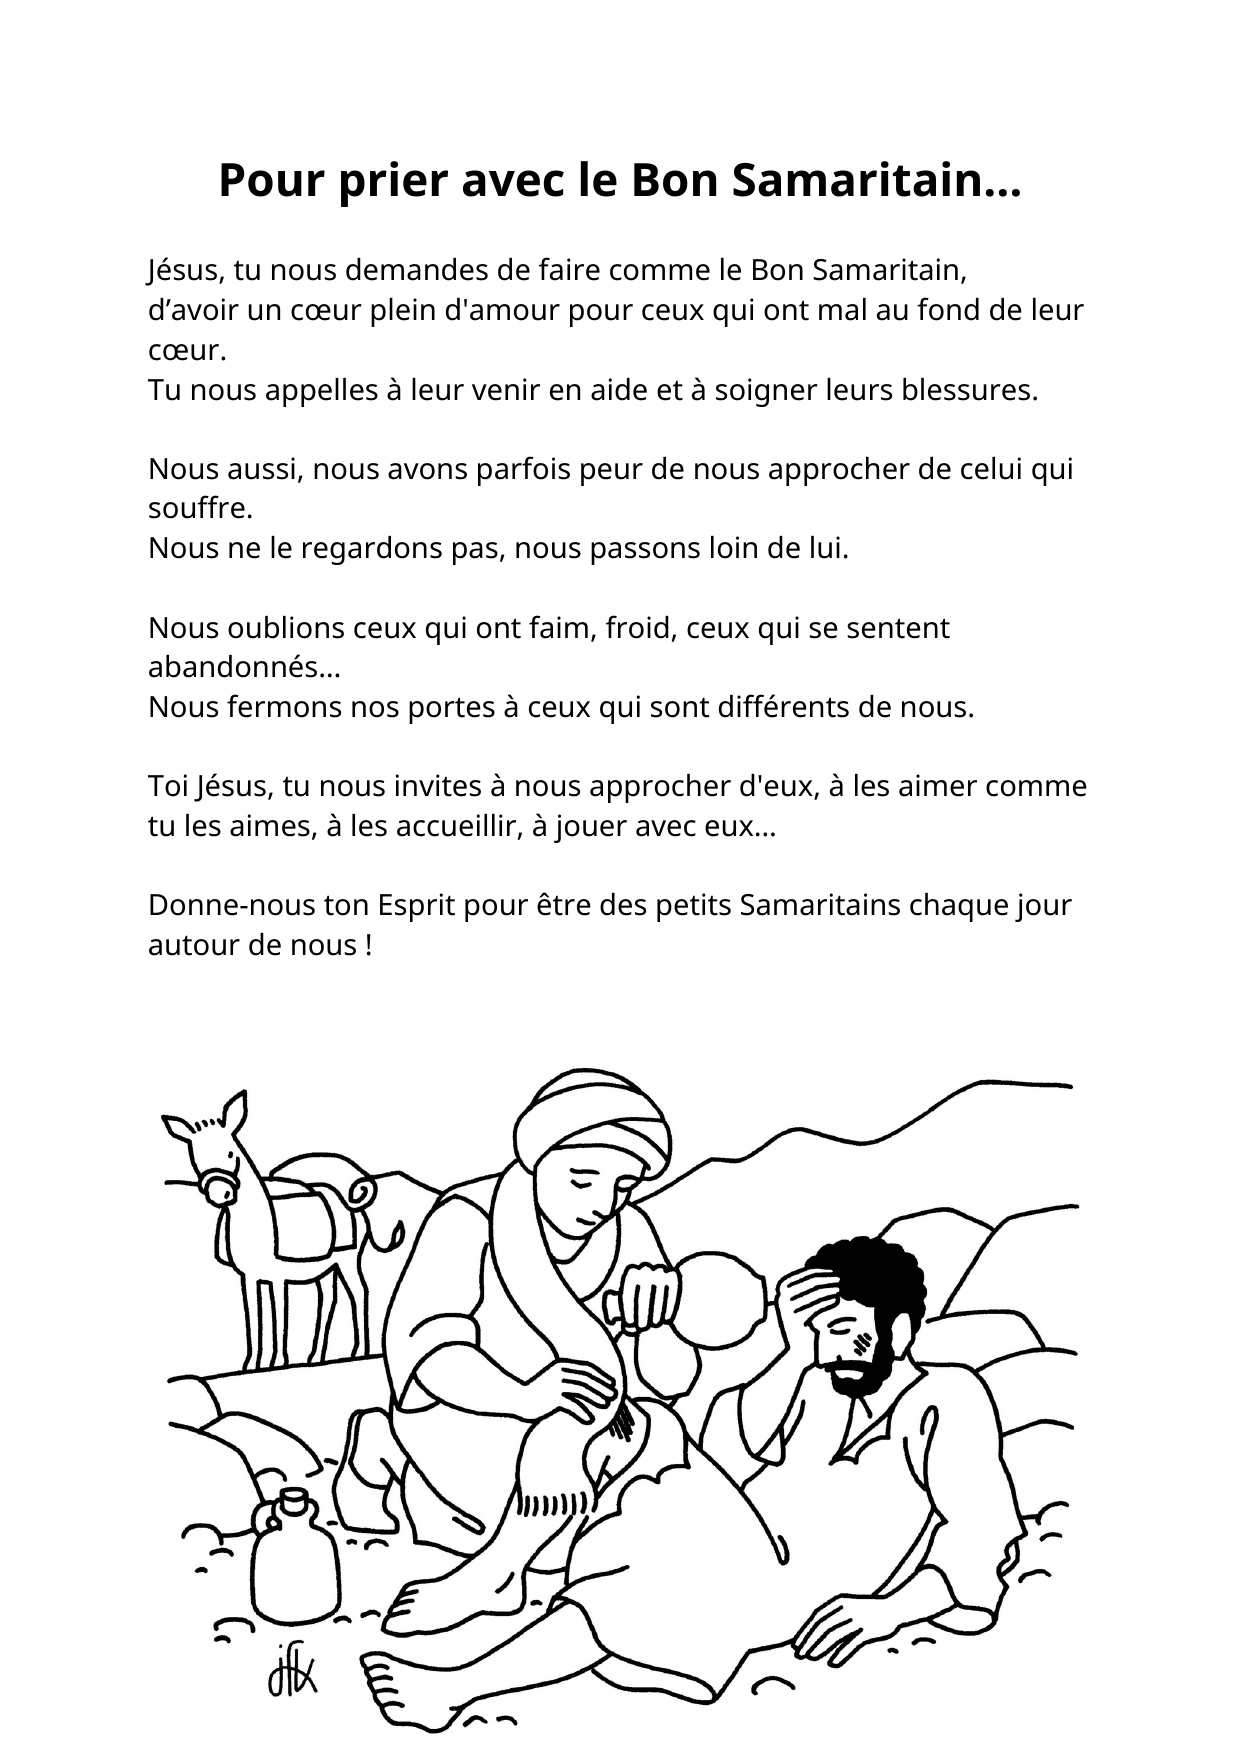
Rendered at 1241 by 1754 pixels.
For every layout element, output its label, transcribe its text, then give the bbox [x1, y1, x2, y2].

picture [147, 1025, 1089, 1750]
text Toi Jésus, tu nous invites à nous approcher d'eux, à les aimer comme tu les aimes, à les accueillir, à jouer avec eux… [148, 766, 1093, 845]
text Nous fermons nos portes à ceux qui sont différents de nous. [148, 686, 1093, 726]
text Jésus, tu nous demandes de faire comme le Bon Samaritain, [148, 250, 1093, 289]
text Pour prier avec le Bon Samaritain… [148, 148, 1093, 210]
text Nous aussi, nous avons parfois peur de nous approcher de celui qui souffre. [148, 448, 1093, 527]
text Donne-nous ton Esprit pour être des petits Samaritains chaque jour autour de nous ! [148, 885, 1093, 964]
text d’avoir un cœur plein d'amour pour ceux qui ont mal au fond de leur cœur. [148, 289, 1093, 369]
text Nous oublions ceux qui ont faim, froid, ceux qui se sentent abandonnés… [148, 607, 1093, 686]
text Nous ne le regardons pas, nous passons loin de lui. [148, 527, 1093, 567]
text Tu nous appelles à leur venir en aide et à soigner leurs blessures. [148, 369, 1093, 408]
